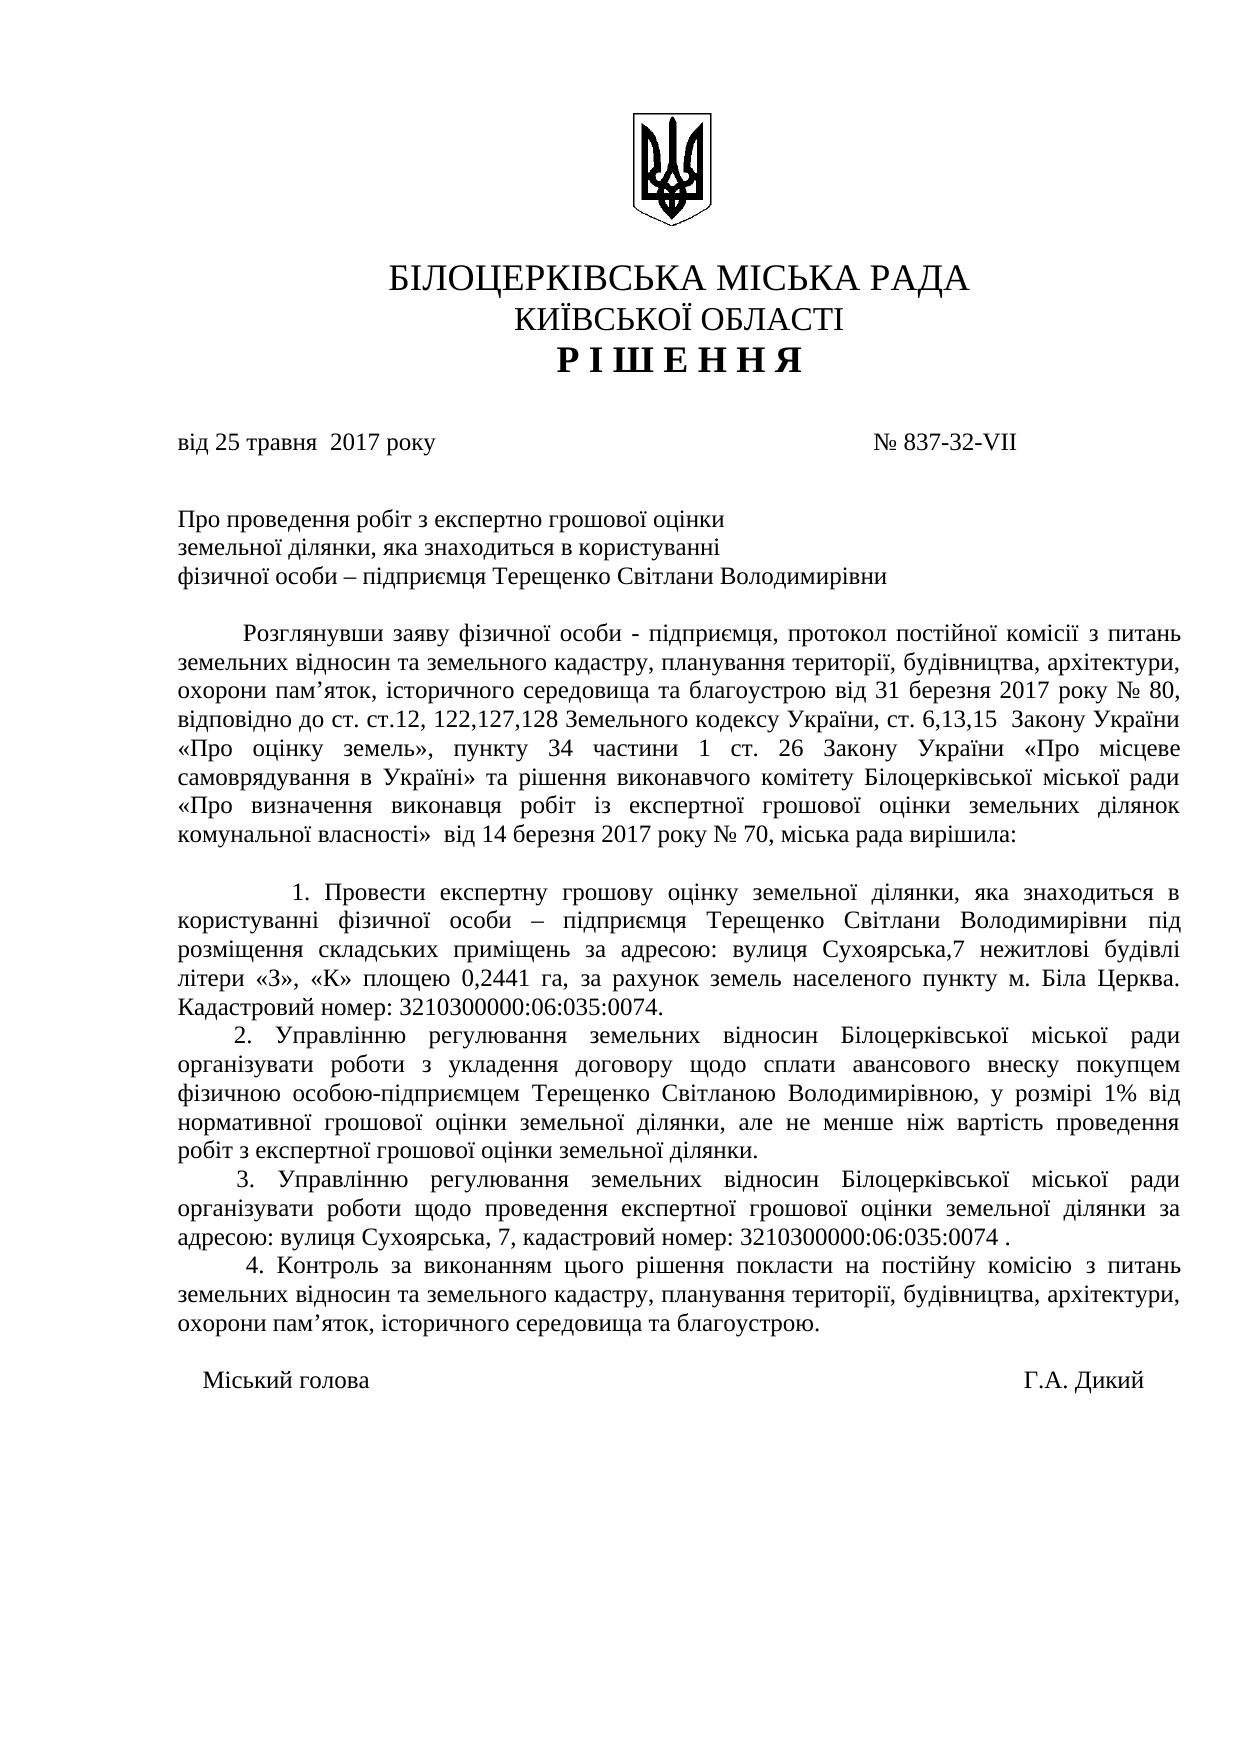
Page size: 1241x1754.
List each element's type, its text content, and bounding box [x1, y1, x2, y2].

text 3. Управлінню регулювання земельних відносин Білоцерківської міської ради організувати роботи щодо проведення експертної грошової оцінки земельної ділянки за адресою: вулиця Сухоярська, 7, кадастровий номер: 3210300000:06:035:0074 . [177, 1164, 1181, 1251]
text КИЇВСЬКОЇ ОБЛАСТІ [177, 299, 1181, 337]
text Міський голова Г.А. Дикий [177, 1366, 1181, 1394]
picture [627, 106, 721, 234]
text земельної ділянки, яка знаходиться в користуванні [177, 532, 1181, 561]
text Розглянувши заяву фізичної особи - підприємця, протокол постійної комісії з питань земельних відносин та земельного кадастру, планування території, будівництва, архітектури, охорони пам’яток, історичного середовища та благоустрою від 31 березня 2017 року № 80, відповідно до ст. ст.12, 122,127,128 Земельного кодексу України, ст. 6,13,15 Закону України «Про оцінку земель», пункту 34 частини 1 ст. 26 Закону України «Про місцеве самоврядування в Україні» та рішення виконавчого комітету Білоцерківської міської ради «Про визначення виконавця робіт із експертної грошової оцінки земельних ділянок комунальної власності» від 14 березня 2017 року № 70, міська рада вирішила: [177, 618, 1181, 848]
text БІЛОЦЕРКІВСЬКА МІСЬКА РАДА [177, 256, 1181, 299]
text 1. Провести експертну грошову оцінку земельної ділянки, яка знаходиться в користуванні фізичної особи – підприємця Терещенко Світлани Володимирівни під розміщення складських приміщень за адресою: вулиця Сухоярська,7 нежитлові будівлі літери «З», «К» площею 0,2441 га, за рахунок земель населеного пункту м. Біла Церква. Кадастровий номер: 3210300000:06:035:0074. [177, 877, 1181, 1021]
text від 25 травня 2017 року № 837-32-VII [177, 427, 1181, 456]
text Про проведення робіт з експертно грошової оцінки [177, 504, 1181, 532]
text Р І Ш Е Н Н Я [177, 337, 1181, 380]
text фізичної особи – підприємця Терещенко Світлани Володимирівни [177, 561, 1181, 590]
text 2. Управлінню регулювання земельних відносин Білоцерківської міської ради організувати роботи з укладення договору щодо сплати авансового внеску покупцем фізичною особою-підприємцем Терещенко Світланою Володимирівною, у розмірі 1% від нормативної грошової оцінки земельної ділянки, але не менше ніж вартість проведення робіт з експертної грошової оцінки земельної ділянки. [177, 1021, 1181, 1164]
text 4. Контроль за виконанням цього рішення покласти на постійну комісію з питань земельних відносин та земельного кадастру, планування території, будівництва, архітектури, охорони пам’яток, історичного середовища та благоустрою. [177, 1251, 1181, 1337]
